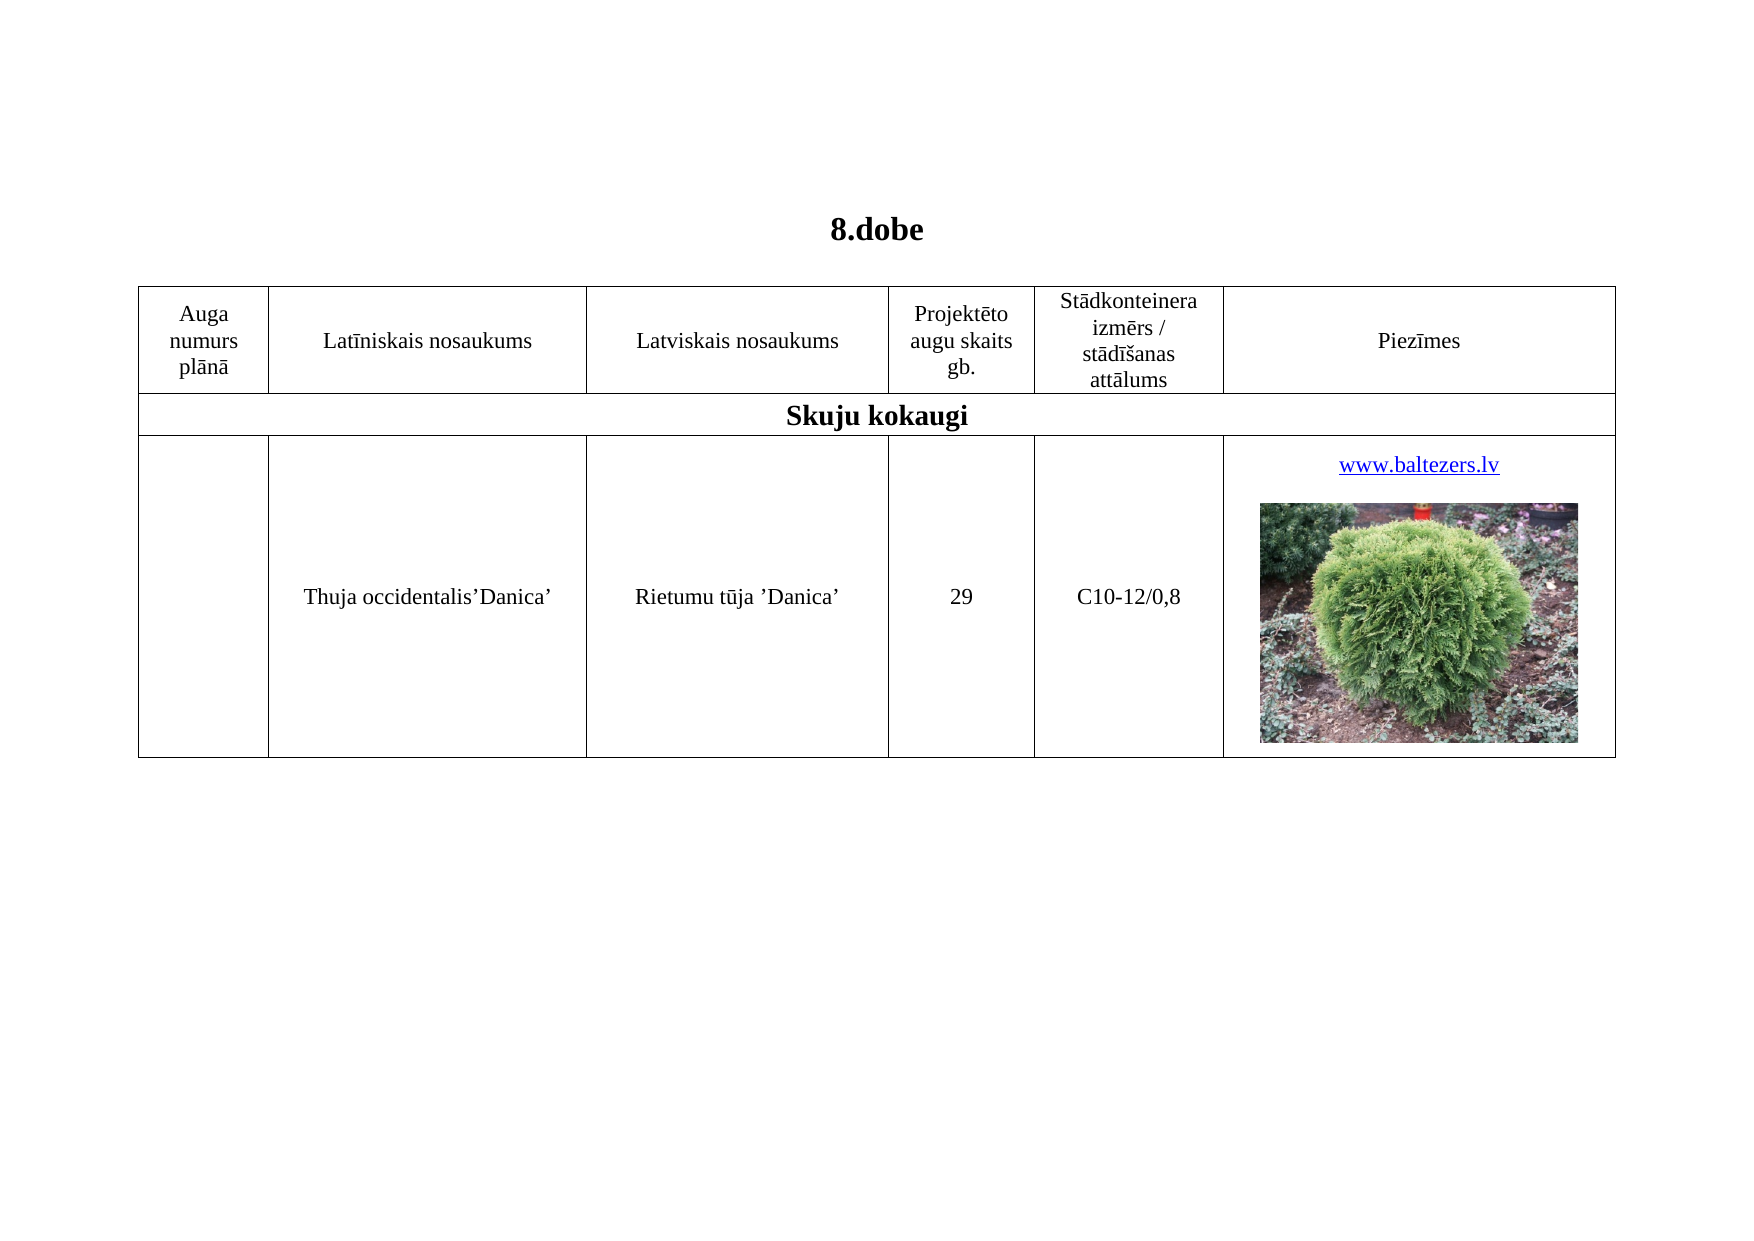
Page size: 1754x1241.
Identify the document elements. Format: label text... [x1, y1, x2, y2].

table_header Stādkonteinera izmērs / stādīšanas attālums [1035, 287, 1223, 393]
table_cell Skuju kokaugi [139, 394, 1615, 435]
table_cell 29 [889, 436, 1034, 757]
text 8.dobe [150, 209, 1604, 248]
table_cell C10-12/0,8 [1035, 436, 1223, 757]
table_cell Thuja occidentalis’Danica’ [269, 436, 586, 757]
table_header Latviskais nosaukums [587, 287, 888, 393]
table_cell Rietumu tūja ’Danica’ [587, 436, 888, 757]
picture [1260, 503, 1579, 743]
table_header Auga numurs plānā [139, 287, 268, 393]
table_header Latīniskais nosaukums [269, 287, 586, 393]
table_cell [139, 436, 268, 757]
table_header Piezīmes [1224, 287, 1615, 393]
table_cell www.baltezers.lv [1224, 436, 1615, 757]
table_header Projektēto augu skaits gb. [889, 287, 1034, 393]
